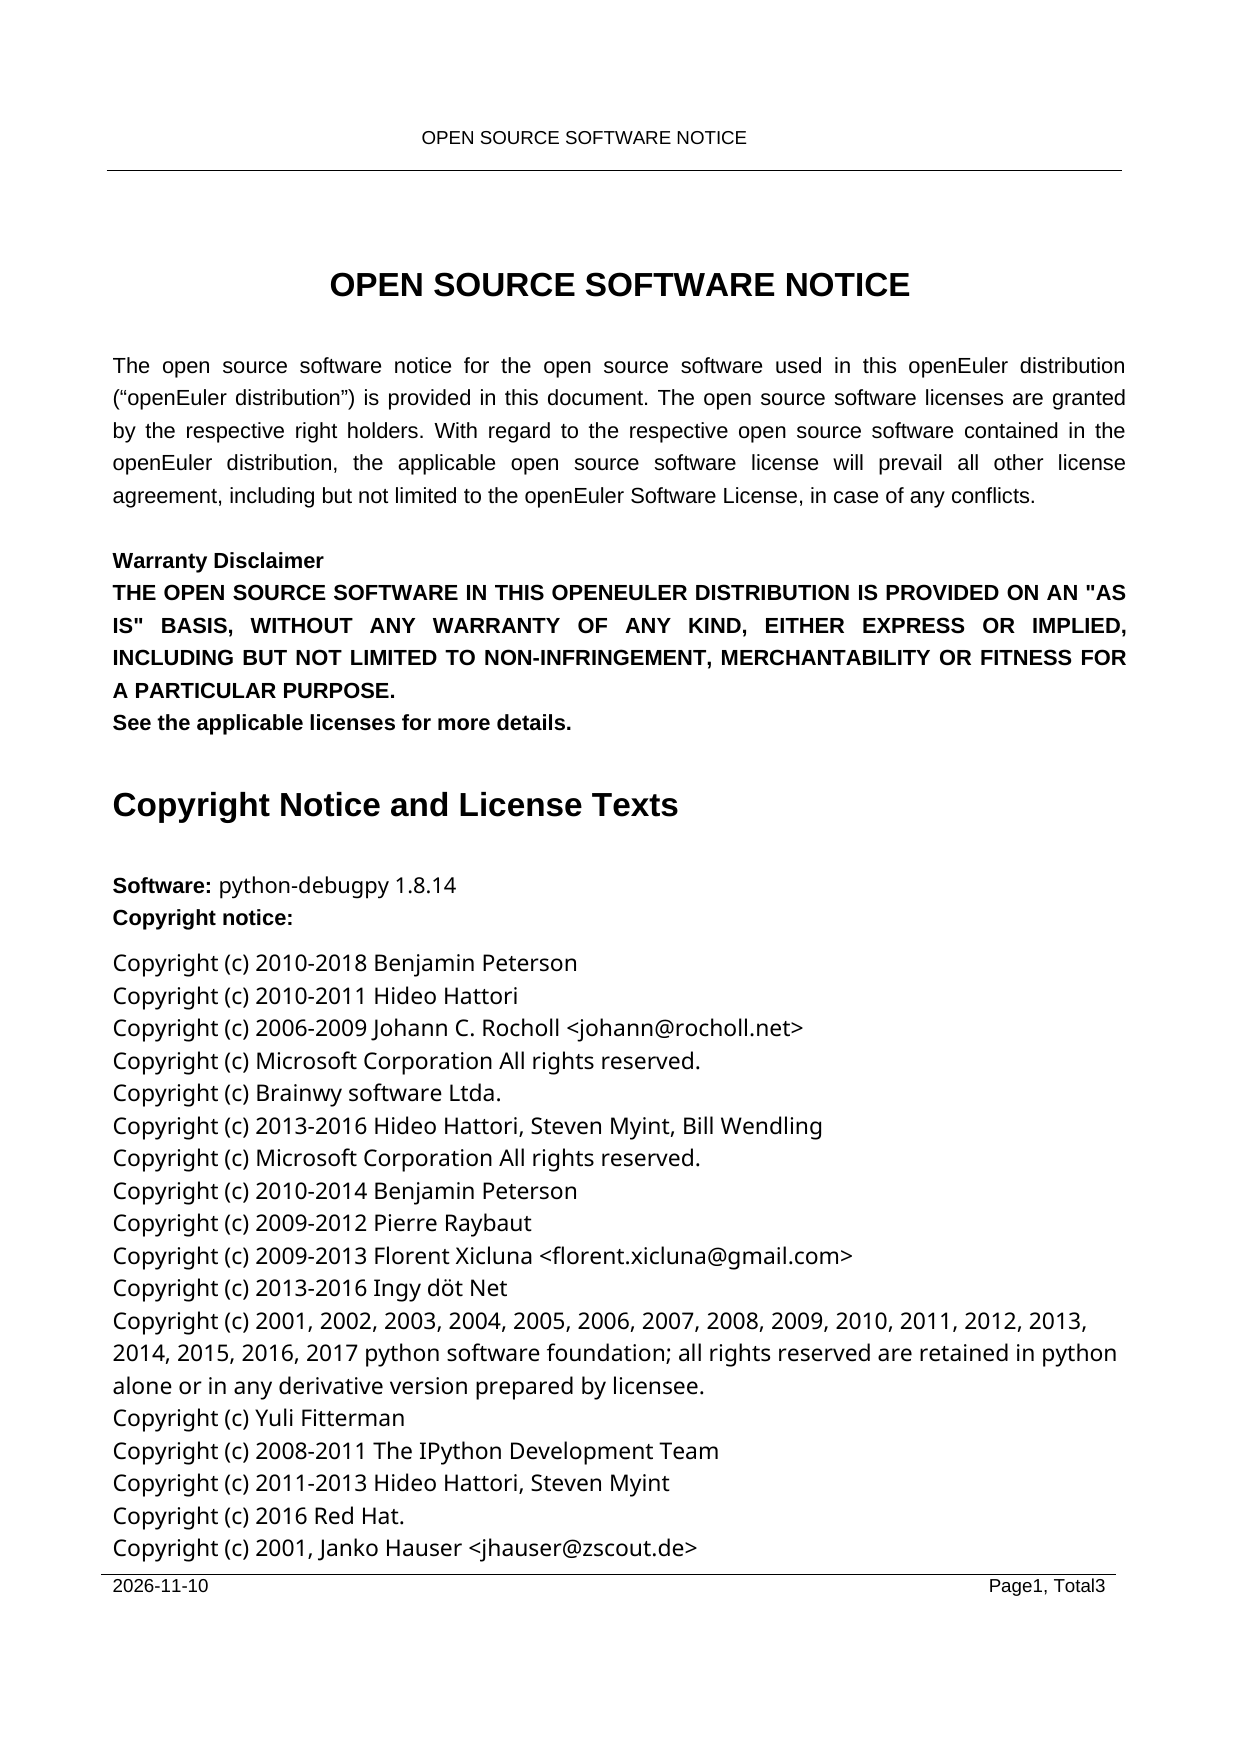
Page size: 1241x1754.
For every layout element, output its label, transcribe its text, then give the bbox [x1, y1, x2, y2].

text Copyright Notice and License Texts [112, 771, 1128, 836]
text Warranty Disclaimer [112, 544, 1128, 576]
text The open source software notice for the open source software used in this openEuler distribution (“openEuler distribution”) is provided in this document. The open source software licenses are granted by the respective right holders. With regard to the respective open source software contained in the openEuler distribution, the applicable open source software license will prevail all other license agreement, including but not limited to the openEuler Software License, in case of any conflicts. [112, 349, 1128, 511]
text OPEN SOURCE SOFTWARE NOTICE [112, 251, 1128, 316]
text THE OPEN SOURCE SOFTWARE IN THIS OPENEULER DISTRIBUTION IS PROVIDED ON AN "AS IS" BASIS, WITHOUT ANY WARRANTY OF ANY KIND, EITHER EXPRESS OR IMPLIED, INCLUDING BUT NOT LIMITED TO NON-INFRINGEMENT, MERCHANTABILITY OR FITNESS FOR A PARTICULAR PURPOSE. See the applicable licenses for more details. [112, 576, 1128, 739]
text Copyright notice: [112, 901, 1128, 934]
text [112, 947, 1128, 1564]
title Software: python-debugpy 1.8.14 [112, 869, 1128, 901]
